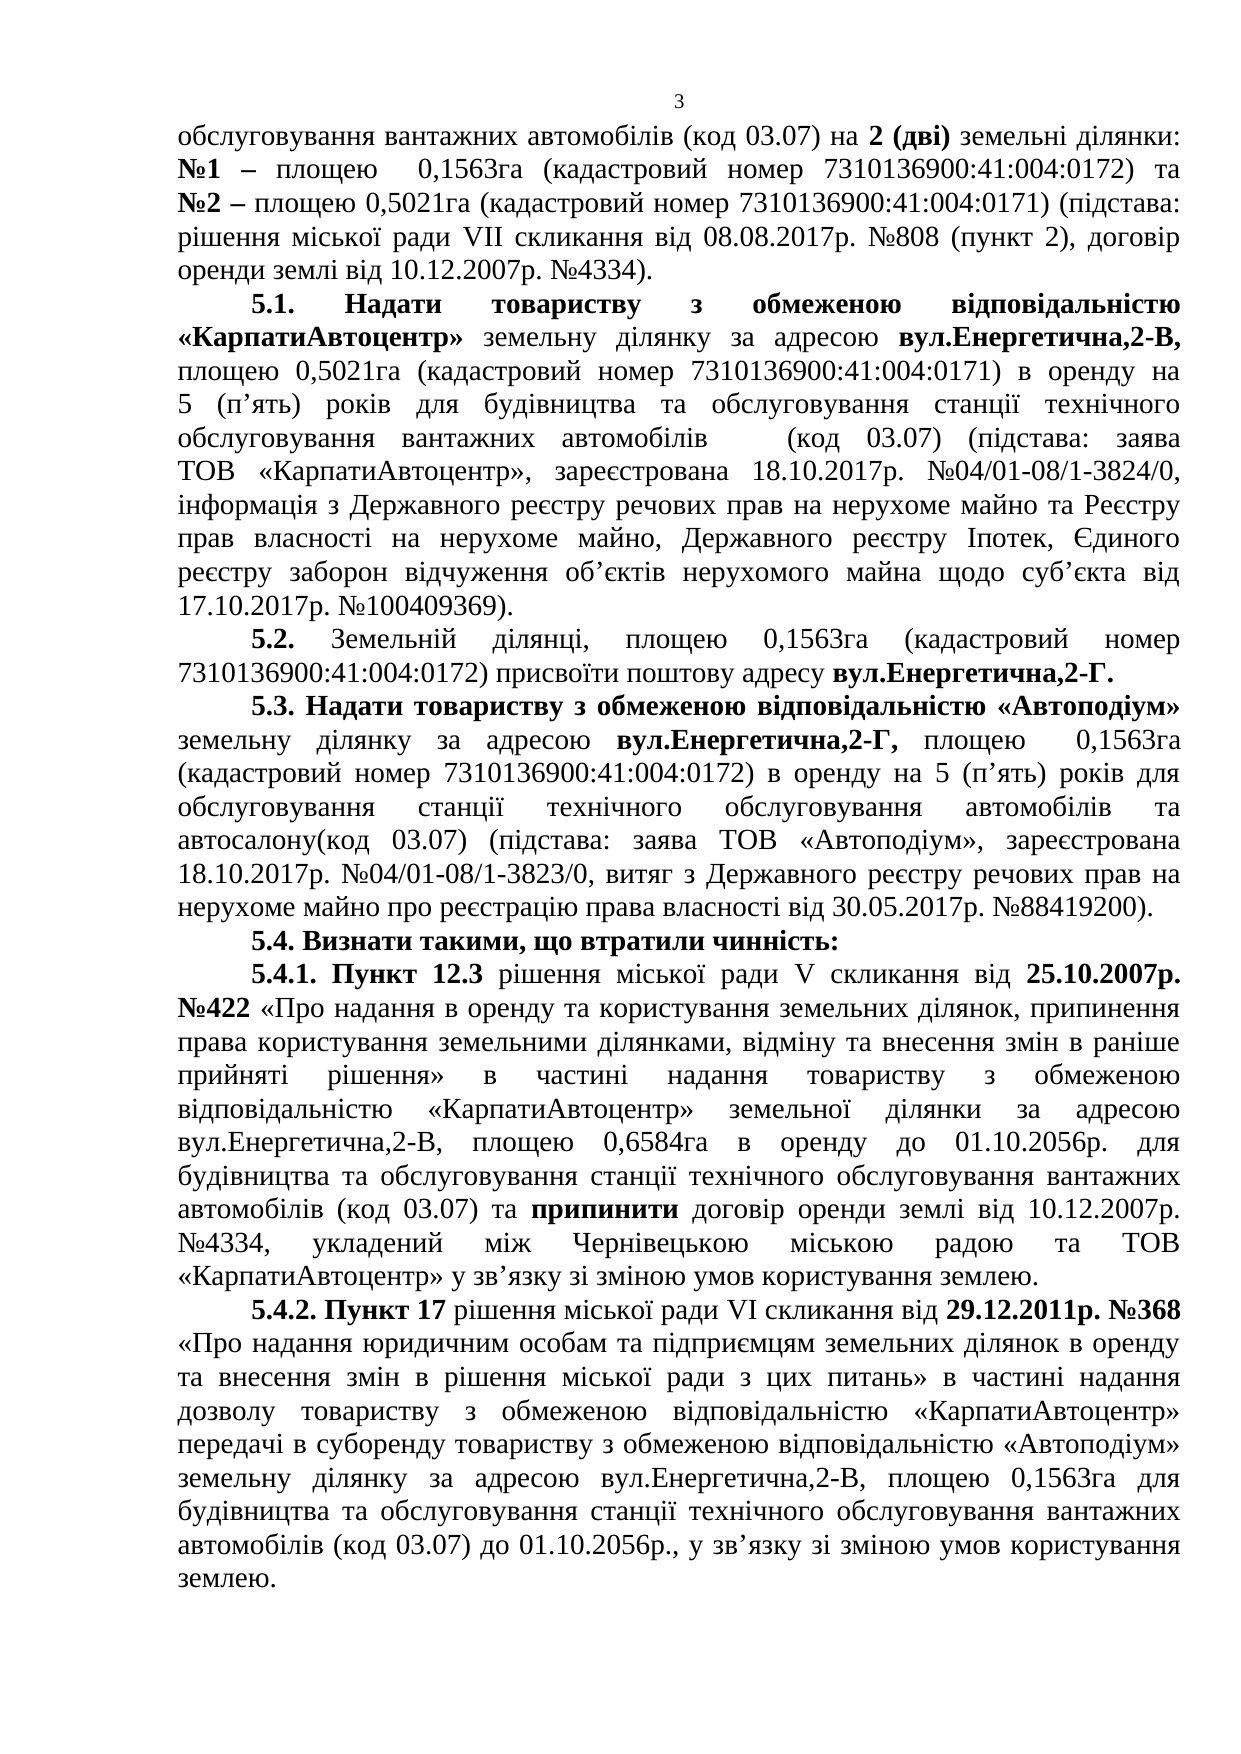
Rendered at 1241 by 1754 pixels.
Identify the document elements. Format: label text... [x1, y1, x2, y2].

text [177, 118, 1181, 286]
text 5.2. Земельній ділянці, площею 0,1563га (кадастровий номер 7310136900:41:004:0172) присвоїти поштову адресу вул.Енергетична,2-Г. [177, 621, 1181, 688]
text 5.4.2. Пункт 17 рішення міської ради VІ скликання від 29.12.2011р. №368 «Про надання юридичним особам та підприємцям земельних ділянок в оренду та внесення змін в рішення міської ради з цих питань» в частині надання дозволу товариству з обмеженою відповідальністю «КарпатиАвтоцентр» передачі в суборенду товариству з обмеженою відповідальністю «Автоподіум» земельну ділянку за адресою вул.Енергетична,2-В, площею 0,1563га для будівництва та обслуговування станції технічного обслуговування вантажних автомобілів (код 03.07) до 01.10.2056р., у зв’язку зі зміною умов користування землею. [177, 1292, 1181, 1594]
text 5.4.1. Пункт 12.3 рішення міської ради V скликання від 25.10.2007р. №422 «Про надання в оренду та користування земельних ділянок, припинення права користування земельними ділянками, відміну та внесення змін в раніше прийняті рішення» в частині надання товариству з обмеженою відповідальністю «КарпатиАвтоцентр» земельної ділянки за адресою вул.Енергетична,2-В, площею 0,6584га в оренду до 01.10.2056р. для будівництва та обслуговування станції технічного обслуговування вантажних автомобілів (код 03.07) та припинити договір оренди землі від 10.12.2007р. №4334, укладений між Чернівецькою міською радою та ТОВ «КарпатиАвтоцентр» у зв’язку зі зміною умов користування землею. [177, 957, 1181, 1292]
text 5.4. Визнати такими, що втратили чинність: [177, 923, 1181, 957]
text 5.3. Надати товариству з обмеженою відповідальністю «Автоподіум» земельну ділянку за адресою вул.Енергетична,2-Г, площею 0,1563га (кадастровий номер 7310136900:41:004:0172) в оренду на 5 (п’ять) років для обслуговування станції технічного обслуговування автомобілів та автосалону(код 03.07) (підстава: заява ТОВ «Автоподіум», зареєстрована 18.10.2017р. №04/01-08/1-3823/0, витяг з Державного реєстру речових прав на нерухоме майно про реєстрацію права власності від 30.05.2017р. №88419200). [177, 688, 1181, 923]
text 5.1. Надати товариству з обмеженою відповідальністю «КарпатиАвтоцентр» земельну ділянку за адресою вул.Енергетична,2-В, площею 0,5021га (кадастровий номер 7310136900:41:004:0171) в оренду на 5 (п’ять) років для будівництва та обслуговування станції технічного обслуговування вантажних автомобілів (код 03.07) (підстава: заява ТОВ «КарпатиАвтоцентр», зареєстрована 18.10.2017р. №04/01-08/1-3824/0, інформація з Державного реєстру речових прав на нерухоме майно та Реєстру прав власності на нерухоме майно, Державного реєстру Іпотек, Єдиного реєстру заборон відчуження об’єктів нерухомого майна щодо суб’єкта від 17.10.2017р. №100409369). [177, 286, 1181, 621]
